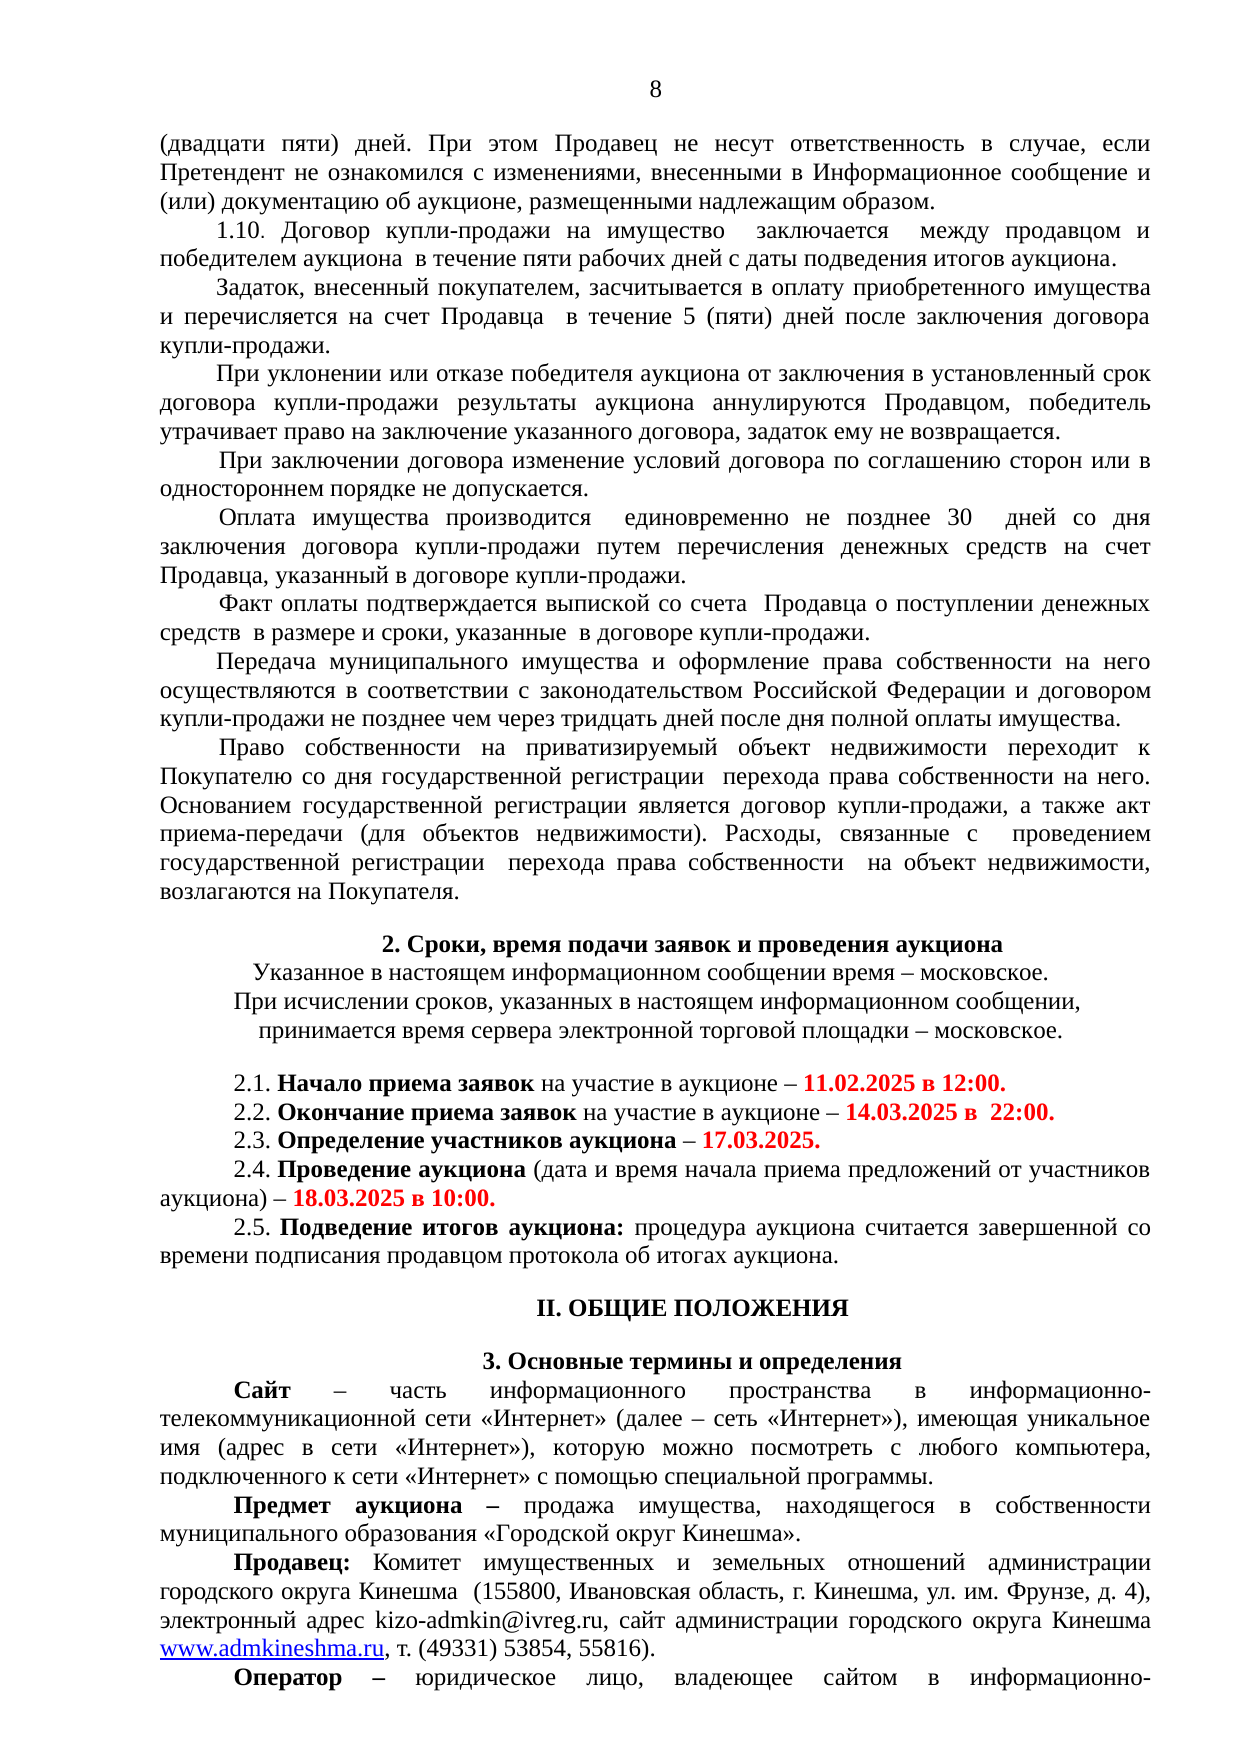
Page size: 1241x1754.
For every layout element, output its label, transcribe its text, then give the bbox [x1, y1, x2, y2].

text 3. Основные термины и определения [159, 1346, 1152, 1375]
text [159, 127, 1152, 215]
text 2.5. Подведение итогов аукциона: процедура аукциона считается завершенной со времени подписания продавцом протокола об итогах аукциона. [159, 1212, 1152, 1269]
text Факт оплаты подтверждается выпиской со счета Продавца о поступлении денежных средств в размере и сроки, указанные в договоре купли-продажи. [159, 588, 1152, 646]
text Право собственности на приватизируемый объект недвижимости переходит к Покупателю со дня государственной регистрации перехода права собственности на него. Основанием государственной регистрации является договор купли-продажи, а также акт приема-передачи (для объектов недвижимости). Расходы, связанные с проведением государственной регистрации перехода права собственности на объект недвижимости, возлагаются на Покупателя. [159, 732, 1152, 905]
text Задаток, внесенный покупателем, засчитывается в оплату приобретенного имущества и перечисляется на счет Продавца в течение 5 (пяти) дней после заключения договора купли-продажи. [159, 272, 1152, 358]
text Указанное в настоящем информационном сообщении время – московское. [159, 957, 1152, 986]
text Предмет аукциона – продажа имущества, находящегося в собственности муниципального образования «Городской округ Кинешма». [159, 1490, 1152, 1547]
text При исчислении сроков, указанных в настоящем информационном сообщении, [159, 986, 1152, 1015]
text 2. Сроки, время подачи заявок и проведения аукциона [159, 929, 1152, 957]
text При уклонении или отказе победителя аукциона от заключения в установленный срок договора купли-продажи результаты аукциона аннулируются Продавцом, победитель утрачивает право на заключение указанного договора, задаток ему не возвращается. [159, 358, 1152, 445]
text 2.3. Определение участников аукциона – 17.03.2025. [159, 1125, 1152, 1154]
text Оплата имущества производится единовременно не позднее 30 дней со дня заключения договора купли-продажи путем перечисления денежных средств на счет Продавца, указанный в договоре купли-продажи. [159, 502, 1152, 588]
text 1.10. Договор купли-продажи на имущество заключается между продавцом и победителем аукциона в течение пяти рабочих дней с даты подведения итогов аукциона. [159, 215, 1152, 272]
text II. ОБЩИЕ ПОЛОЖЕНИЯ [159, 1293, 1152, 1322]
text 2.1. Начало приема заявок на участие в аукционе – 11.02.2025 в 12:00. [159, 1068, 1152, 1097]
text При заключении договора изменение условий договора по соглашению сторон или в одностороннем порядке не допускается. [159, 445, 1152, 502]
text Продавец: Комитет имущественных и земельных отношений администрации городского округа Кинешма (155800, Ивановская область, г. Кинешма, ул. им. Фрунзе, д. 4), электронный адрес kizo-admkin@ivreg.ru, сайт администрации городского округа Кинешма www.admkineshma.ru, т. (49331) 53854, 55816). [159, 1547, 1152, 1662]
text принимается время сервера электронной торговой площадки – московское. [159, 1015, 1152, 1044]
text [159, 1662, 1152, 1691]
text 2.4. Проведение аукциона (дата и время начала приема предложений от участников аукциона) – 18.03.2025 в 10:00. [159, 1154, 1152, 1212]
text 2.2. Окончание приема заявок на участие в аукционе – 14.03.2025 в 22:00. [159, 1097, 1152, 1125]
text Передача муниципального имущества и оформление права собственности на него осуществляются в соответствии с законодательством Российской Федерации и договором купли-продажи не позднее чем через тридцать дней после дня полной оплаты имущества. [159, 646, 1152, 732]
text Сайт – часть информационного пространства в информационно-телекоммуникационной сети «Интернет» (далее – сеть «Интернет»), имеющая уникальное имя (адрес в сети «Интернет»), которую можно посмотреть с любого компьютера, подключенного к сети «Интернет» с помощью специальной программы. [159, 1375, 1152, 1490]
